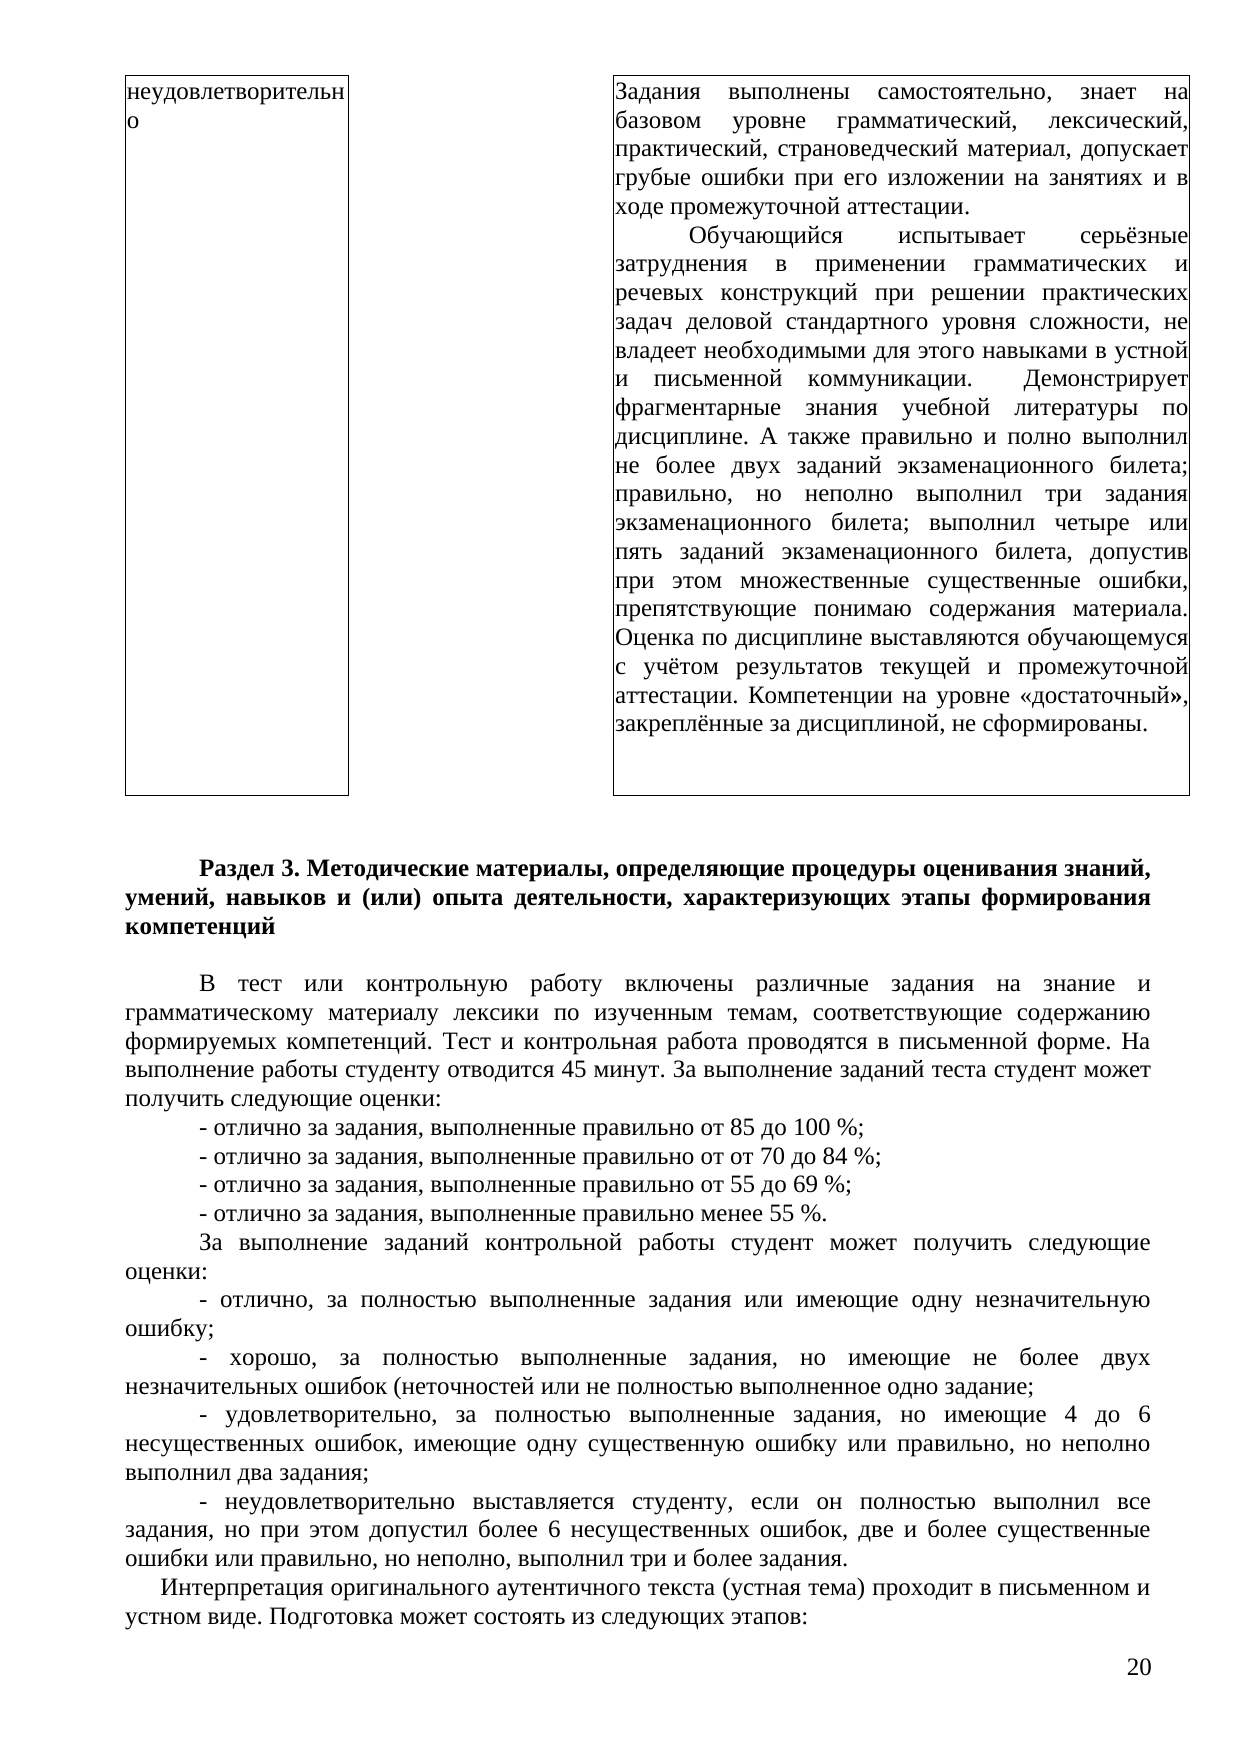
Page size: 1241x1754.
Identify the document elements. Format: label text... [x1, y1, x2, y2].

text - отлично за задания, выполненные правильно от 55 до 69 %; [125, 1169, 1152, 1198]
text За выполнение заданий контрольной работы студент может получить следующие оценки: [125, 1227, 1152, 1284]
text - неудовлетворительно выставляется студенту, если он полностью выполнил все задания, но при этом допустил более 6 несущественных ошибок, две и более существенные ошибки или правильно, но неполно, выполнил три и более задания. [125, 1486, 1152, 1572]
table_cell неудовлетворительно [126, 76, 348, 795]
text - хорошо, за полностью выполненные задания, но имеющие не более двух незначительных ошибок (неточностей или не полностью выполненное одно задание; [125, 1342, 1152, 1399]
text В тест или контрольную работу включены различные задания на знание и грамматическому материалу лексики по изученным темам, соответствующие содержанию формируемых компетенций. Тест и контрольная работа проводятся в письменной форме. На выполнение работы студенту отводится 45 минут. За выполнение заданий теста студент может получить следующие оценки: [125, 968, 1152, 1112]
text - отлично за задания, выполненные правильно от от 70 до 84 %; [125, 1141, 1152, 1169]
text Интерпретация оригинального аутентичного текста (устная тема) проходит в письменном и устном виде. Подготовка может состоять из следующих этапов: [125, 1572, 1152, 1629]
text - отлично за задания, выполненные правильно от 85 до 100 %; [125, 1112, 1152, 1141]
text - отлично, за полностью выполненные задания или имеющие одну незначительную ошибку; [125, 1284, 1152, 1342]
text - удовлетворительно, за полностью выполненные задания, но имеющие 4 до 6 несущественных ошибок, имеющие одну существенную ошибку или правильно, но неполно выполнил два задания; [125, 1399, 1152, 1486]
text - отлично за задания, выполненные правильно менее 55 %. [125, 1198, 1152, 1227]
text Раздел 3. Методические материалы, определяющие процедуры оценивания знаний, умений, навыков и (или) опыта деятельности, характеризующих этапы формирования компетенций [125, 853, 1152, 939]
table_cell Задания выполнены самостоятельно, знает на базовом уровне грамматический, лексический, практический, страноведческий материал, допускает грубые ошибки при его изложении на занятиях и в ходе промежуточной аттестации. Обучающийся испытывает серьёзные затруднения в применении грамматических и речевых конструкций при решении практических задач деловой стандартного уровня сложности, не владеет необходимыми для этого навыками в устной и письменной коммуникации. Демонстрирует фрагментарные знания учебной литературы по дисциплине. А также правильно и полно выполнил не более двух заданий экзаменационного билета; правильно, но неполно выполнил три задания экзаменационного билета; выполнил четыре или пять заданий экзаменационного билета, допустив при этом множественные существенные ошибки, препятствующие понимаю содержания материала. Оценка по дисциплине выставляются обучающемуся с учётом результатов текущей и промежуточной аттестации. Компетенции на уровне «достаточный», закреплённые за дисциплиной, не сформированы. [614, 76, 1189, 795]
